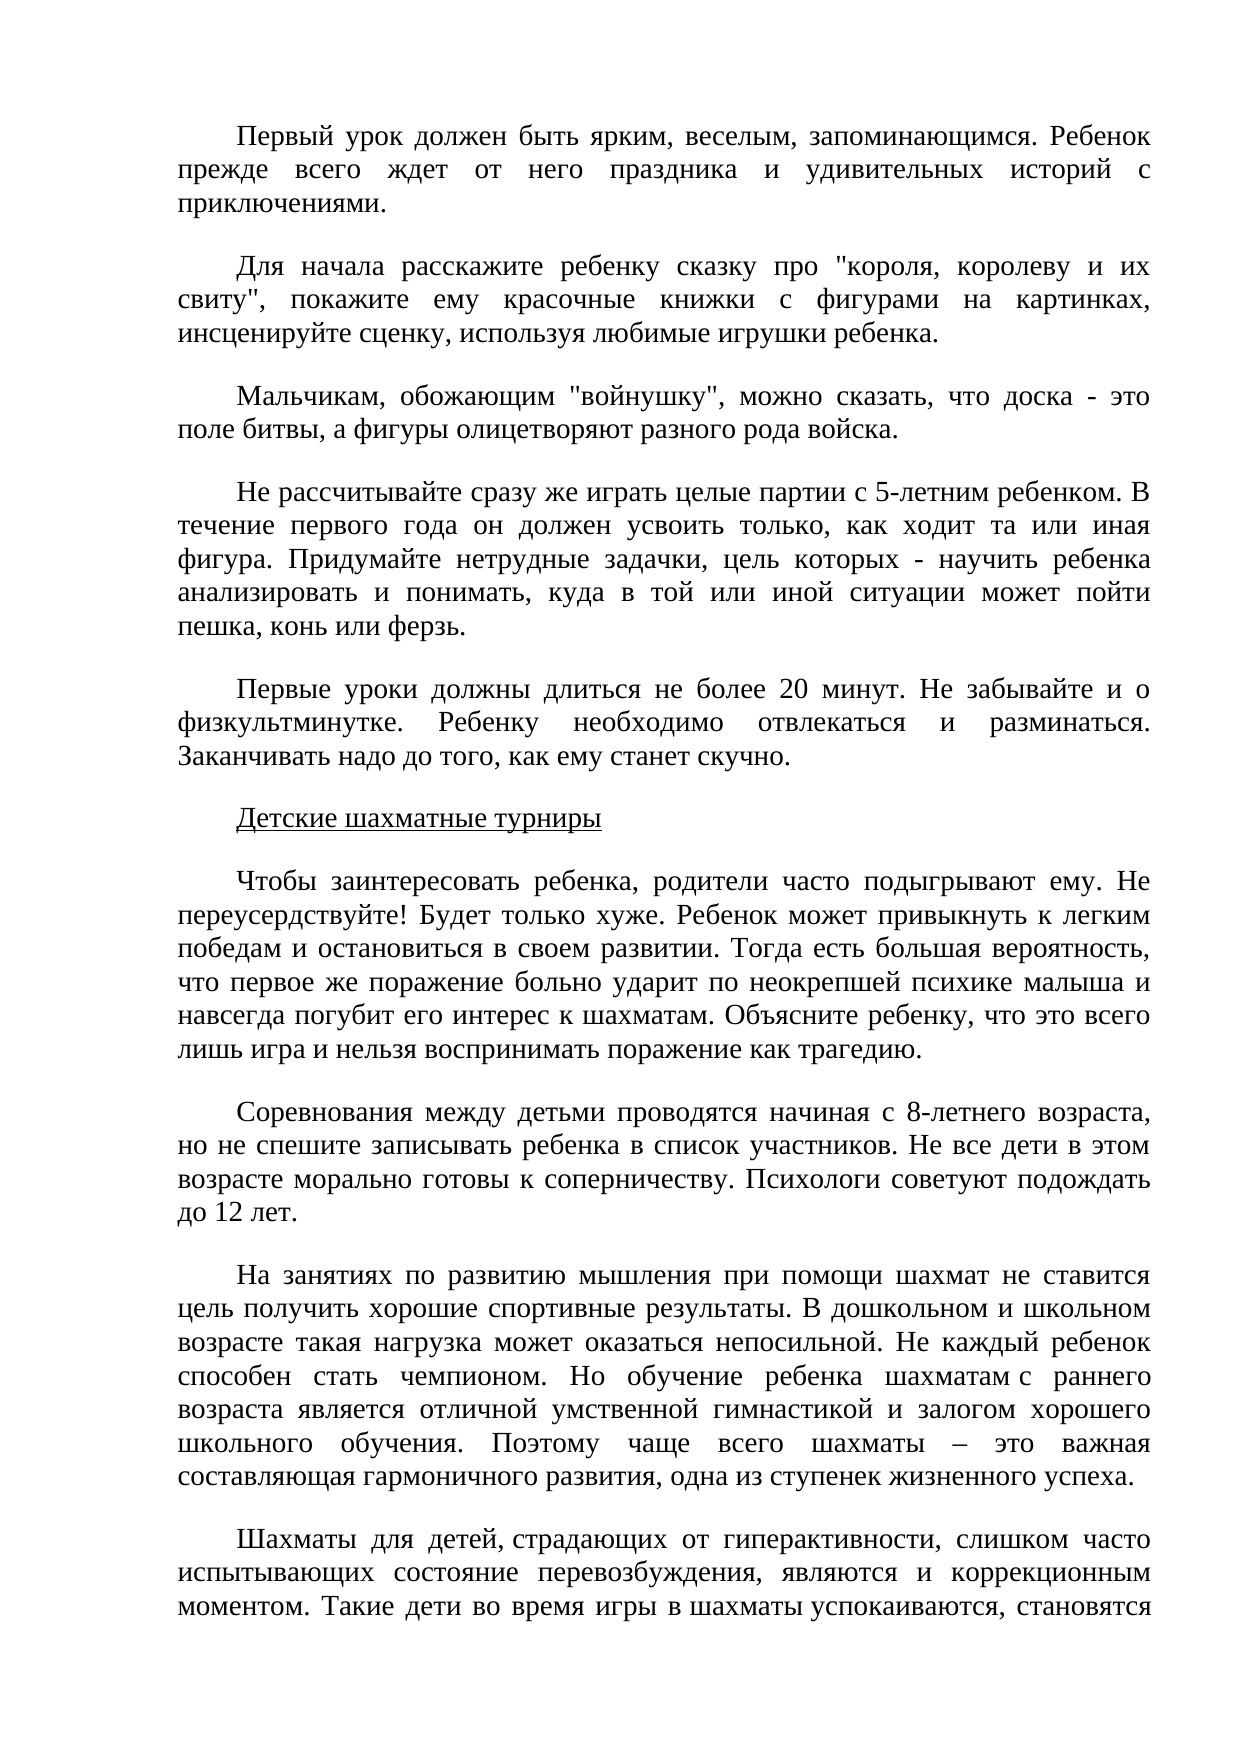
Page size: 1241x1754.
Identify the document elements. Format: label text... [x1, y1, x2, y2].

text Первые уроки должны длиться не более 20 минут. Не забывайте и о физкультминутке. Ребенку необходимо отвлекаться и разминаться. Заканчивать надо до того, как ему станет скучно. [177, 671, 1152, 771]
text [177, 1521, 1152, 1622]
text Чтобы заинтересовать ребенка, родители часто подыгрывают ему. Не переусердствуйте! Будет только хуже. Ребенок может привыкнуть к легким победам и остановиться в своем развитии. Тогда есть большая вероятность, что первое же поражение больно ударит по неокрепшей психике малыша и навсегда погубит его интерес к шахматам. Объясните ребенку, что это всего лишь игра и нельзя воспринимать поражение как трагедию. [177, 863, 1152, 1064]
text Первый урок должен быть ярким, веселым, запоминающимся. Ребенок прежде всего ждет от него праздника и удивительных историй с приключениями. [177, 118, 1152, 219]
text На занятиях по развитию мышления при помощи шахмат не ставится цель получить хорошие спортивные результаты. В дошкольном и школьном возрасте такая нагрузка может оказаться непосильной. Не каждый ребенок способен стать чемпионом. Но обучение ребенка шахматам с раннего возраста является отличной умственной гимнастикой и залогом хорошего школьного обучения. Поэтому чаще всего шахматы – это важная составляющая гармоничного развития, одна из ступенек жизненного успеха. [177, 1257, 1152, 1492]
text Не рассчитывайте сразу же играть целые партии с 5-летним ребенком. В течение первого года он должен усвоить только, как ходит та или иная фигура. Придумайте нетрудные задачки, цель которых - научить ребенка анализировать и понимать, куда в той или иной ситуации может пойти пешка, конь или ферзь. [177, 474, 1152, 642]
text Мальчикам, обожающим "войнушку", можно сказать, что доска - это поле битвы, а фигуры олицетворяют разного рода войска. [177, 378, 1152, 445]
text Для начала расскажите ребенку сказку про "короля, королеву и их свиту", покажите ему красочные книжки с фигурами на картинках, инсценируйте сценку, используя любимые игрушки ребенка. [177, 248, 1152, 348]
text Соревнования между детьми проводятся начиная с 8-летнего возраста, но не спешите записывать ребенка в список участников. Не все дети в этом возрасте морально готовы к соперничеству. Психологи советуют подождать до 12 лет. [177, 1094, 1152, 1228]
subtitle Детские шахматные турниры [177, 801, 1152, 834]
